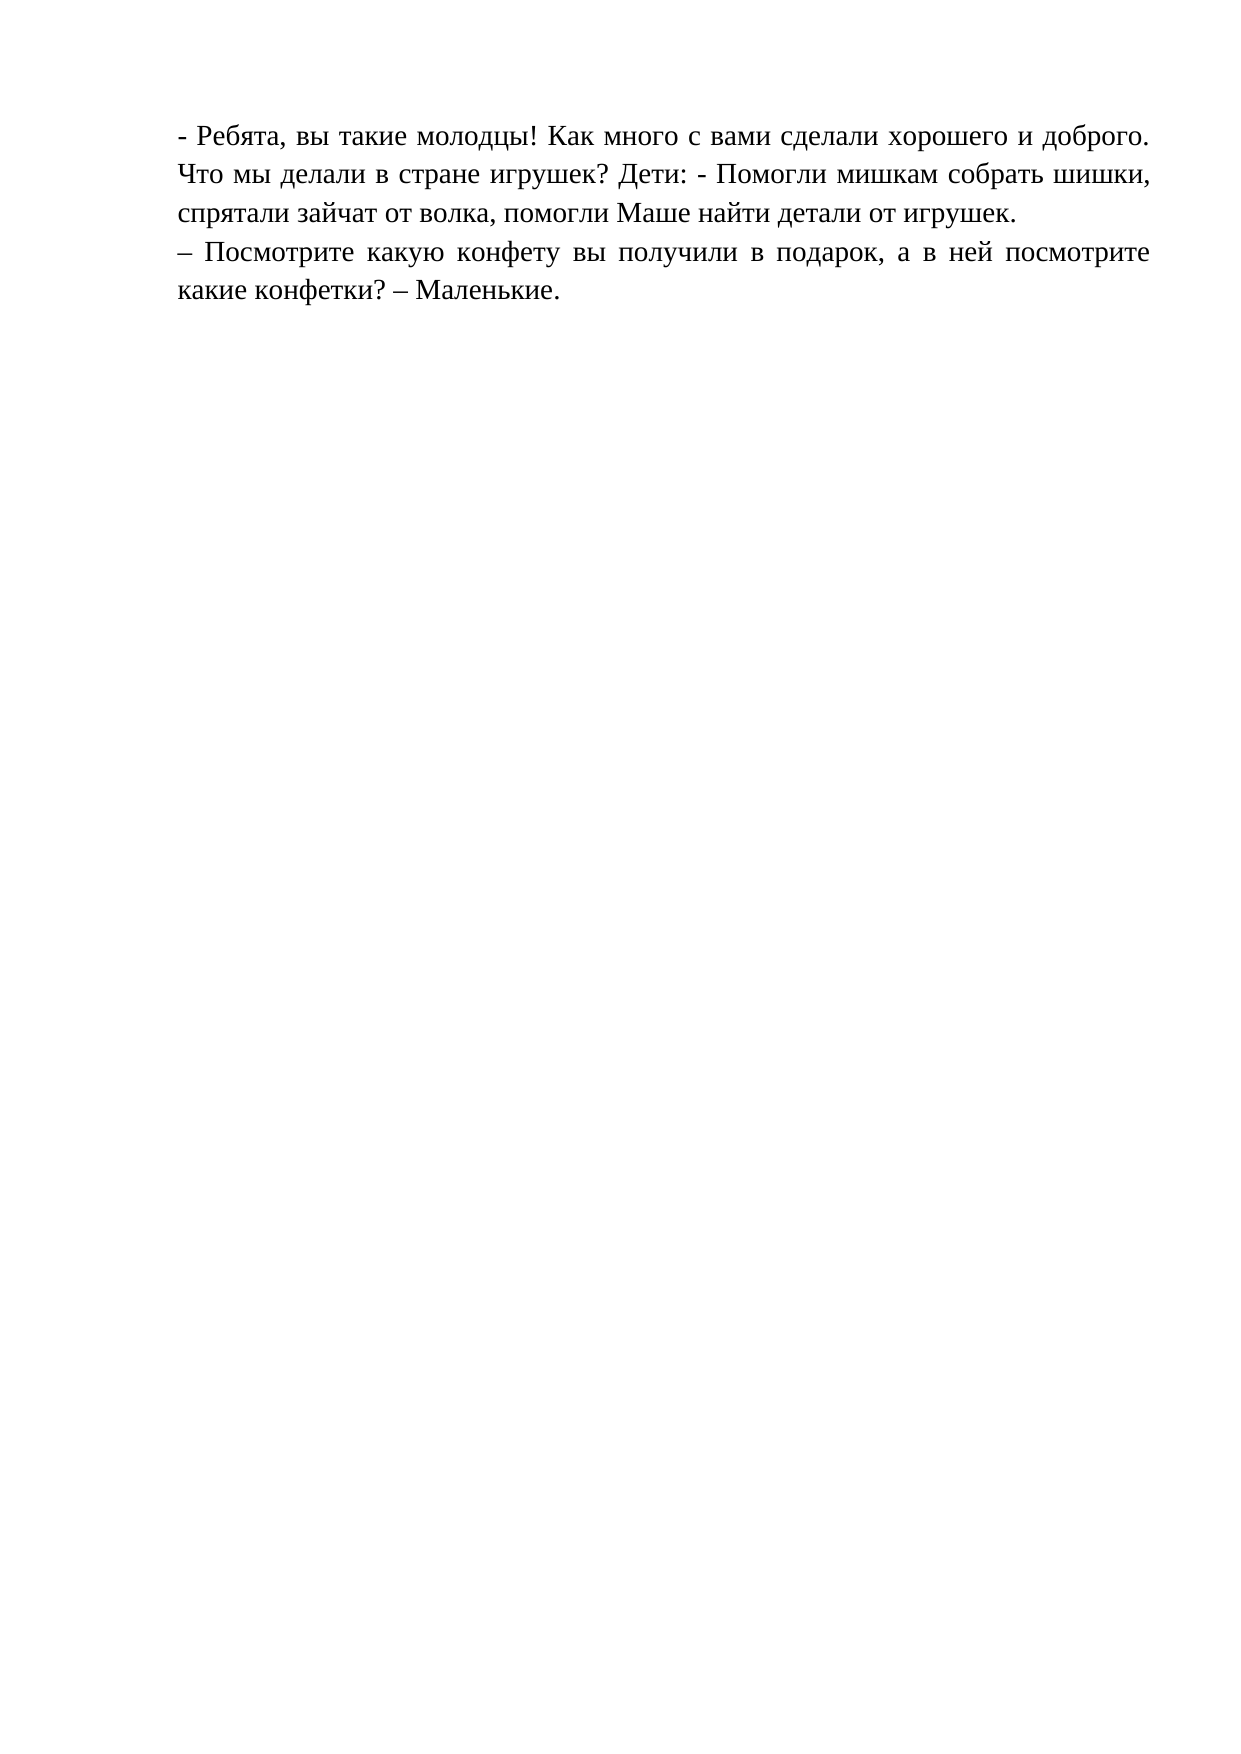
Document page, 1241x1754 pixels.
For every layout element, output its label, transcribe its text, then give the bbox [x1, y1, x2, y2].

text – Посмотрите какую конфету вы получили в подарок, а в ней посмотрите какие конфетки? – Маленькие. [177, 234, 1152, 306]
text - Ребята, вы такие молодцы! Как много с вами сделали хорошего и доброго. Что мы делали в стране игрушек? Дети: - Помогли мишкам собрать шишки, спрятали зайчат от волка, помогли Маше найти детали от игрушек. [177, 118, 1152, 229]
